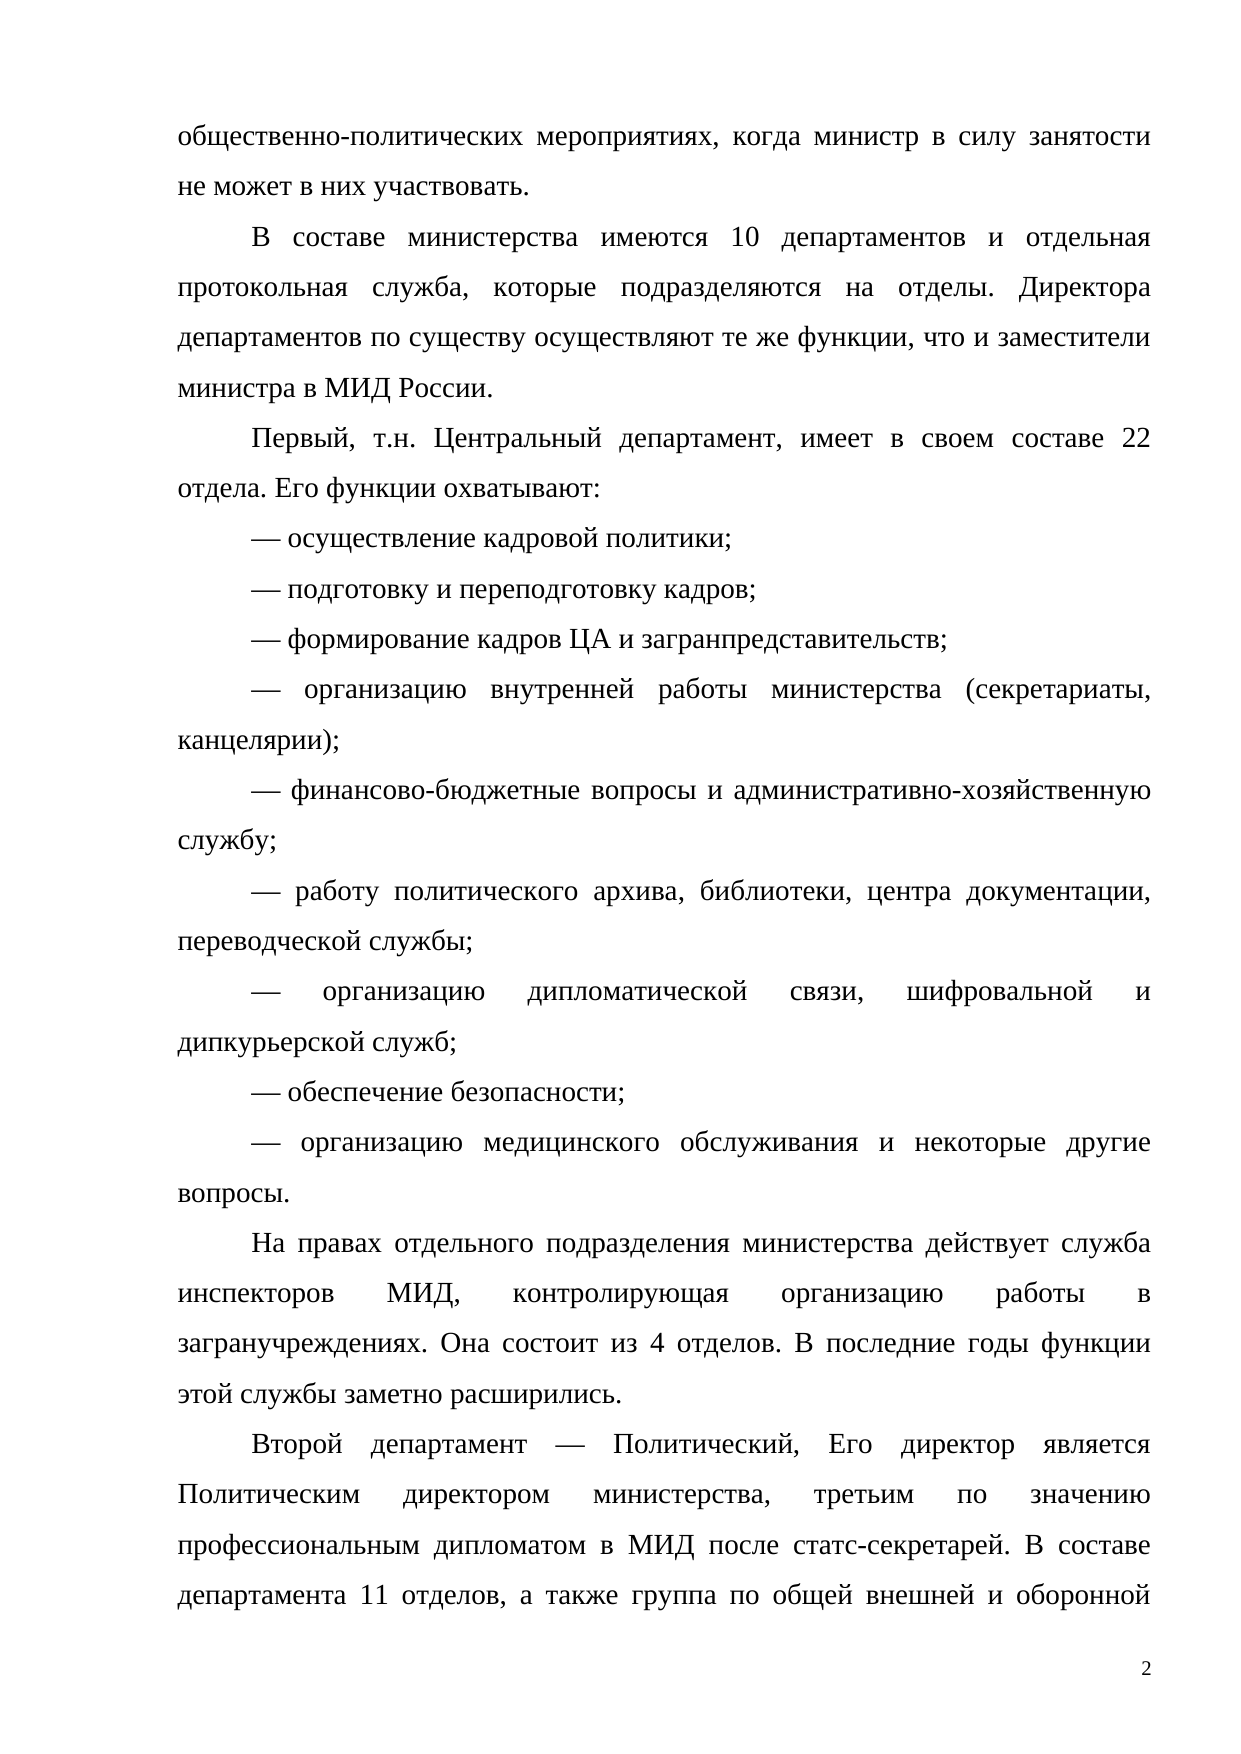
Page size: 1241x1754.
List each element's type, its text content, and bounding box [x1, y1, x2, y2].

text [177, 1426, 1152, 1611]
text — осуществление кадровой политики; [177, 521, 1152, 554]
text — организацию внутренней работы министерства (секретариаты, канцелярии); [177, 672, 1152, 755]
text На правах отдельного подразделения министерства действует служба инспекторов МИД, контролирующая организацию работы в загранучреждениях. Она состоит из 4 отделов. В последние годы функции этой службы заметно расширились. [177, 1225, 1152, 1409]
text — обеспечение безопасности; [177, 1074, 1152, 1108]
text — финансово-бюджетные вопросы и административно-хозяйственную службу; [177, 772, 1152, 856]
text — организацию медицинского обслуживания и некоторые другие вопросы. [177, 1124, 1152, 1208]
text Первый, т.н. Центральный департамент, имеет в своем составе 22 отдела. Его функции охватывают: [177, 420, 1152, 504]
text — организацию дипломатической связи, шифровальной и дипкурьерской служб; [177, 973, 1152, 1057]
text — работу политического архива, библиотеки, центра документации, переводческой службы; [177, 873, 1152, 957]
text В составе министерства имеются 10 департаментов и отдельная протокольная служба, которые подразделяются на отделы. Директора департаментов по существу осуществляют те же функции, что и заместители министра в МИД России. [177, 219, 1152, 403]
text — подготовку и переподготовку кадров; [177, 571, 1152, 604]
text — формирование кадров ЦА и загранпредставительств; [177, 621, 1152, 655]
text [177, 118, 1152, 202]
